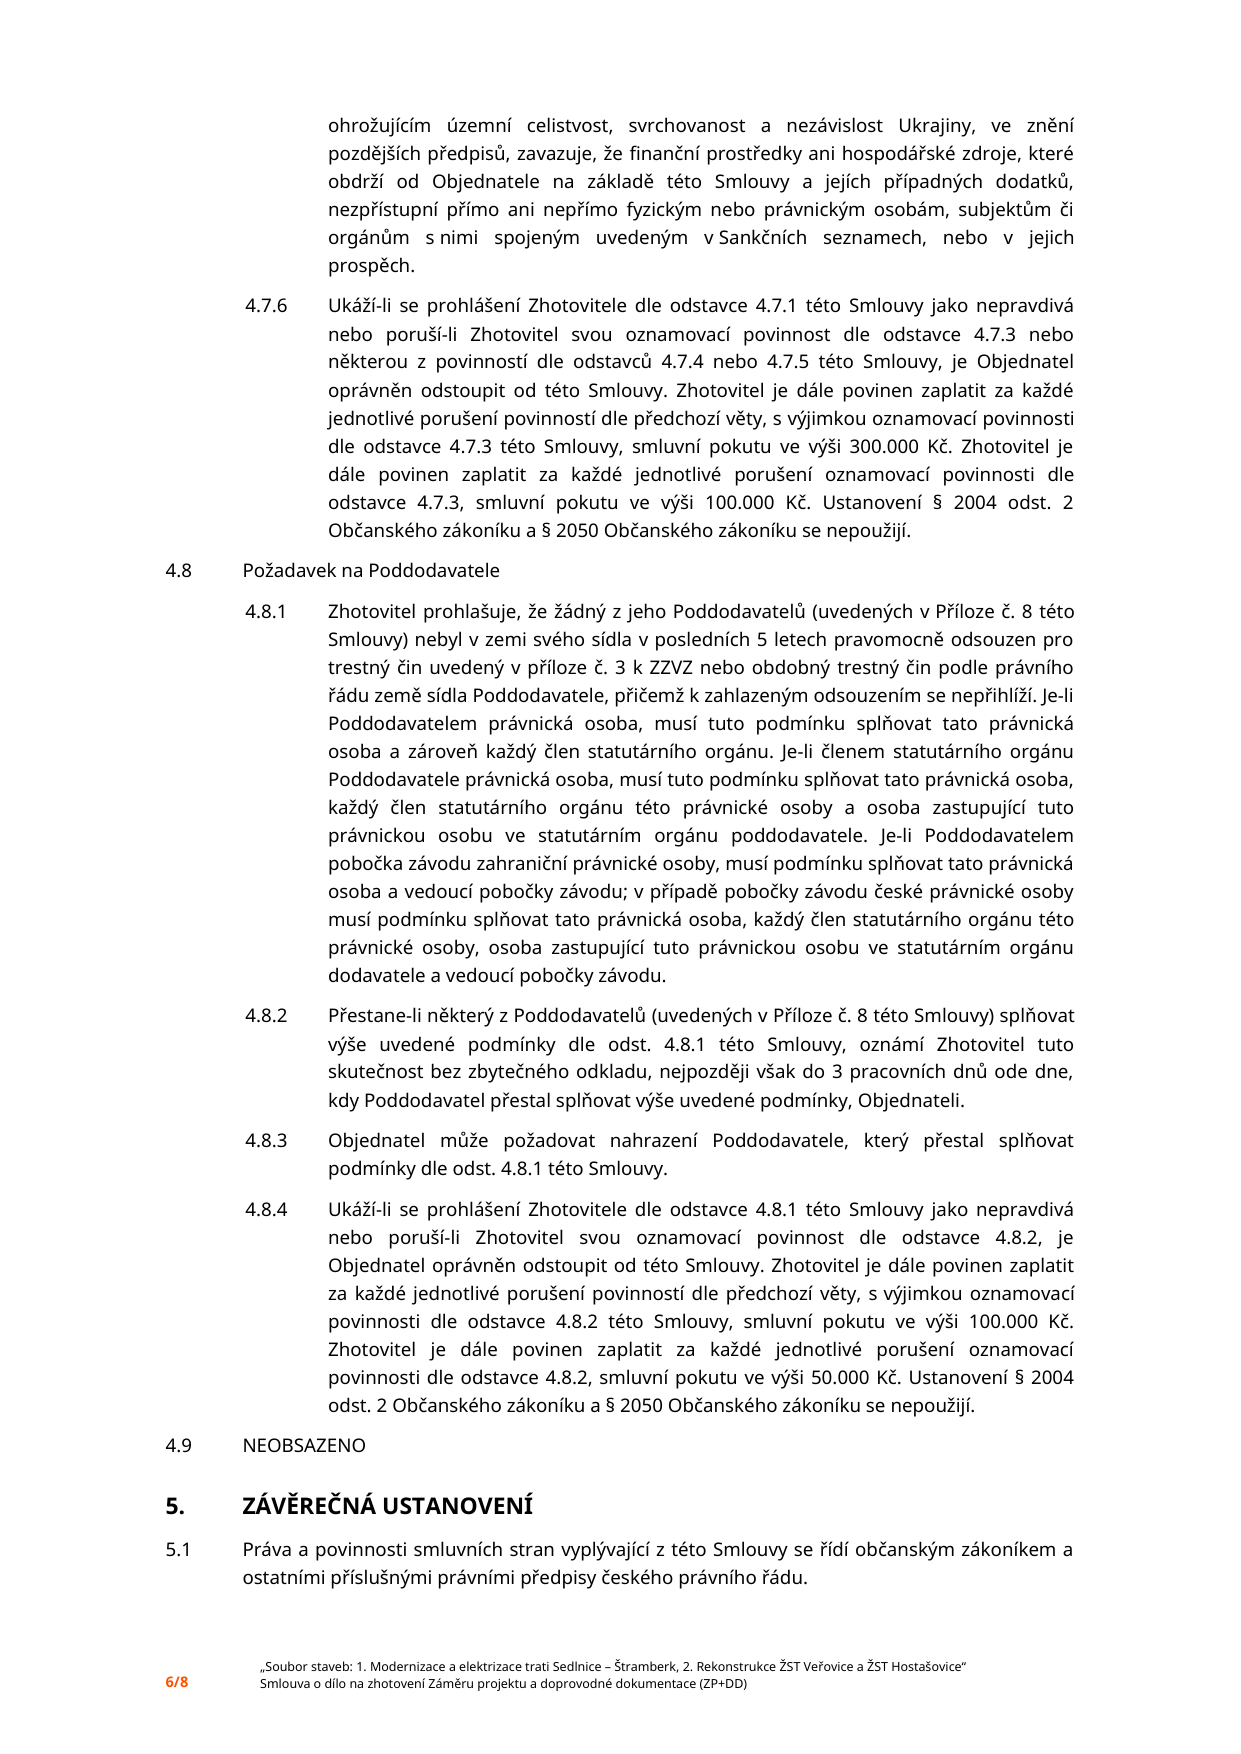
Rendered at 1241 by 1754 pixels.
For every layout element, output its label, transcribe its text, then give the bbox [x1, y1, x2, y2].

text Zhotovitel prohlašuje, že žádný z jeho Poddodavatelů (uvedených v Příloze č. 8 této Smlouvy) nebyl v zemi svého sídla v posledních 5 letech pravomocně odsouzen pro trestný čin uvedený v příloze č. 3 k ZZVZ nebo obdobný trestný čin podle právního řádu země sídla Poddodavatele, přičemž k zahlazeným odsouzením se nepřihlíží. Je-li Poddodavatelem právnická osoba, musí tuto podmínku splňovat tato právnická osoba a zároveň každý člen statutárního orgánu. Je-li členem statutárního orgánu Poddodavatele právnická osoba, musí tuto podmínku splňovat tato právnická osoba, každý člen statutárního orgánu této právnické osoby a osoba zastupující tuto právnickou osobu ve statutárním orgánu poddodavatele. Je-li Poddodavatelem pobočka závodu zahraniční právnické osoby, musí podmínku splňovat tato právnická osoba a vedoucí pobočky závodu; v případě pobočky závodu české právnické osoby musí podmínku splňovat tato právnická osoba, každý člen statutárního orgánu této právnické osoby, osoba zastupující tuto právnickou osobu ve statutárním orgánu dodavatele a vedoucí pobočky závodu. [245, 598, 1075, 988]
text Objednatel může požadovat nahrazení Poddodavatele, který přestal splňovat podmínky dle odst. 4.8.1 této Smlouvy. [245, 1127, 1075, 1181]
text Práva a povinnosti smluvních stran vyplývající z této Smlouvy se řídí občanským zákoníkem a ostatními příslušnými právními předpisy českého právního řádu. [165, 1537, 1075, 1590]
text Přestane-li některý z Poddodavatelů (uvedených v Příloze č. 8 této Smlouvy) splňovat výše uvedené podmínky dle odst. 4.8.1 této Smlouvy, oznámí Zhotovitel tuto skutečnost bez zbytečného odkladu, nejpozději však do 3 pracovních dnů ode dne, kdy Poddodavatel přestal splňovat výše uvedené podmínky, Objednateli. [245, 1003, 1075, 1112]
list NEOBSAZENO [165, 1433, 1075, 1458]
text ZÁVĚREČNÁ USTANOVENÍ [165, 1490, 1075, 1521]
text Ukáží-li se prohlášení Zhotovitele dle odstavce 4.8.1 této Smlouvy jako nepravdivá nebo poruší-li Zhotovitel svou oznamovací povinnost dle odstavce 4.8.2, je Objednatel oprávněn odstoupit od této Smlouvy. Zhotovitel je dále povinen zaplatit za každé jednotlivé porušení povinností dle předchozí věty, s výjimkou oznamovací povinnosti dle odstavce 4.8.2 této Smlouvy, smluvní pokutu ve výši 100.000 Kč. Zhotovitel je dále povinen zaplatit za každé jednotlivé porušení oznamovací povinnosti dle odstavce 4.8.2, smluvní pokutu ve výši 50.000 Kč. Ustanovení § 2004 odst. 2 Občanského zákoníku a § 2050 Občanského zákoníku se nepoužijí. [245, 1196, 1075, 1418]
text Požadavek na Poddodavatele [165, 557, 1075, 583]
text Ukáží-li se prohlášení Zhotovitele dle odstavce 4.7.1 této Smlouvy jako nepravdivá nebo poruší-li Zhotovitel svou oznamovací povinnost dle odstavce 4.7.3 nebo některou z povinností dle odstavců 4.7.4 nebo 4.7.5 této Smlouvy, je Objednatel oprávněn odstoupit od této Smlouvy. Zhotovitel je dále povinen zaplatit za každé jednotlivé porušení povinností dle předchozí věty, s výjimkou oznamovací povinnosti dle odstavce 4.7.3 této Smlouvy, smluvní pokutu ve výši 300.000 Kč. Zhotovitel je dále povinen zaplatit za každé jednotlivé porušení oznamovací povinnosti dle odstavce 4.7.3, smluvní pokutu ve výši 100.000 Kč. Ustanovení § 2004 odst. 2 Občanského zákoníku a § 2050 Občanského zákoníku se nepoužijí. [245, 293, 1075, 542]
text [245, 112, 1075, 278]
